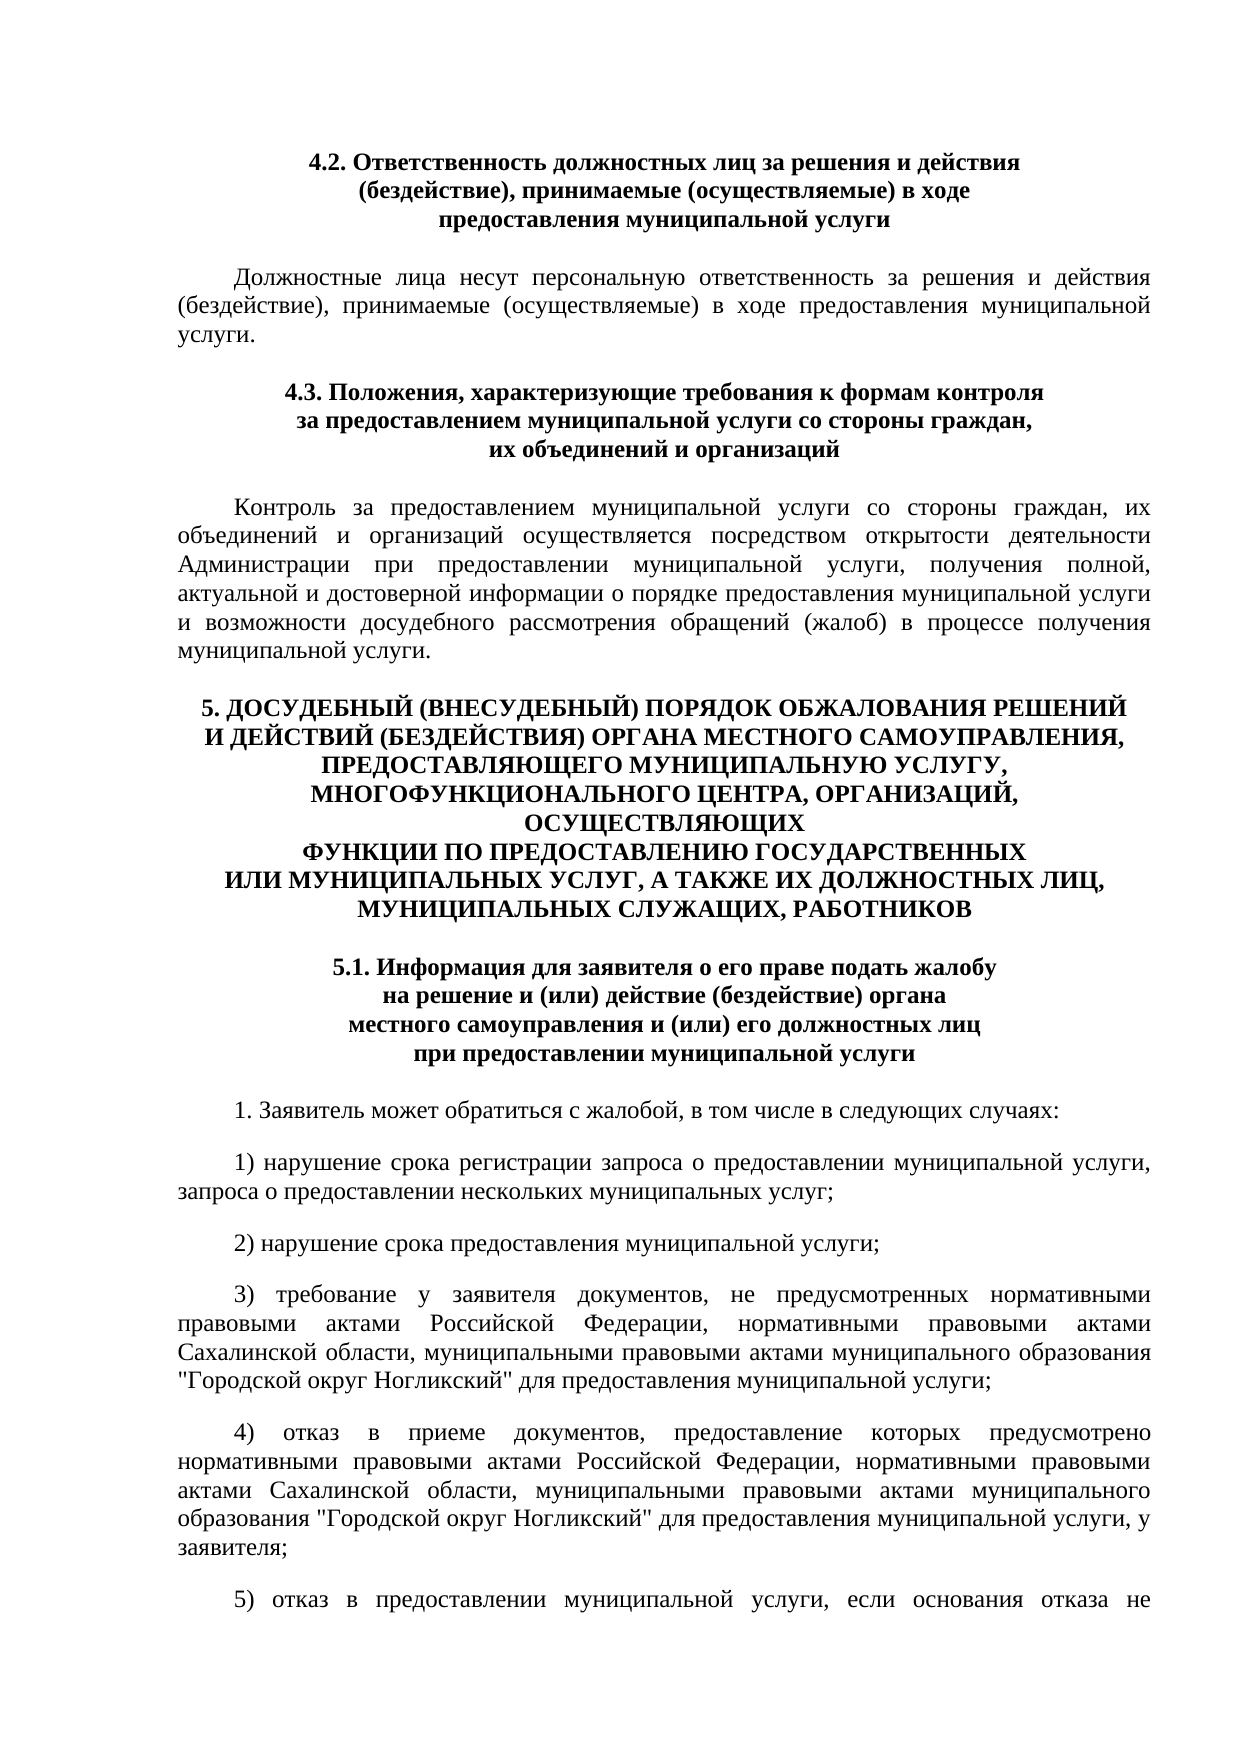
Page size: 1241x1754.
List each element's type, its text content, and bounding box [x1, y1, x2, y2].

title 4.3. Положения, характеризующие требования к формам контроля [177, 377, 1152, 406]
title И ДЕЙСТВИЙ (БЕЗДЕЙСТВИЯ) ОРГАНА МЕСТНОГО САМОУПРАВЛЕНИЯ, [177, 722, 1152, 751]
title ФУНКЦИИ ПО ПРЕДОСТАВЛЕНИЮ ГОСУДАРСТВЕННЫХ [177, 837, 1152, 866]
title 5. ДОСУДЕБНЫЙ (ВНЕСУДЕБНЫЙ) ПОРЯДОК ОБЖАЛОВАНИЯ РЕШЕНИЙ [177, 693, 1152, 722]
title за предоставлением муниципальной услуги со стороны граждан, [177, 406, 1152, 434]
text 1. Заявитель может обратиться с жалобой, в том числе в следующих случаях: [177, 1096, 1152, 1124]
text 2) нарушение срока предоставления муниципальной услуги; [177, 1228, 1152, 1256]
title 4.2. Ответственность должностных лиц за решения и действия [177, 147, 1152, 176]
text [177, 1584, 1152, 1613]
title их объединений и организаций [177, 434, 1152, 463]
text Контроль за предоставлением муниципальной услуги со стороны граждан, их объединений и организаций осуществляется посредством открытости деятельности Администрации при предоставлении муниципальной услуги, получения полной, актуальной и достоверной информации о порядке предоставления муниципальной услуги и возможности досудебного рассмотрения обращений (жалоб) в процессе получения муниципальной услуги. [177, 492, 1152, 664]
title при предоставлении муниципальной услуги [177, 1038, 1152, 1067]
title предоставления муниципальной услуги [177, 204, 1152, 233]
title МУНИЦИПАЛЬНЫХ СЛУЖАЩИХ, РАБОТНИКОВ [177, 894, 1152, 923]
text 4) отказ в приеме документов, предоставление которых предусмотрено нормативными правовыми актами Российской Федерации, нормативными правовыми актами Сахалинской области, муниципальными правовыми актами муниципального образования "Городской округ Ногликский" для предоставления муниципальной услуги, у заявителя; [177, 1417, 1152, 1561]
text 1) нарушение срока регистрации запроса о предоставлении муниципальной услуги, запроса о предоставлении нескольких муниципальных услуг; [177, 1147, 1152, 1205]
title ПРЕДОСТАВЛЯЮЩЕГО МУНИЦИПАЛЬНУЮ УСЛУГУ, [177, 751, 1152, 779]
title на решение и (или) действие (бездействие) органа [177, 981, 1152, 1009]
text Должностные лица несут персональную ответственность за решения и действия (бездействие), принимаемые (осуществляемые) в ходе предоставления муниципальной услуги. [177, 262, 1152, 348]
title ИЛИ МУНИЦИПАЛЬНЫХ УСЛУГ, А ТАКЖЕ ИХ ДОЛЖНОСТНЫХ ЛИЦ, [177, 866, 1152, 894]
title (бездействие), принимаемые (осуществляемые) в ходе [177, 176, 1152, 204]
title МНОГОФУНКЦИОНАЛЬНОГО ЦЕНТРА, ОРГАНИЗАЦИЙ, ОСУЩЕСТВЛЯЮЩИХ [177, 779, 1152, 837]
text 3) требование у заявителя документов, не предусмотренных нормативными правовыми актами Российской Федерации, нормативными правовыми актами Сахалинской области, муниципальными правовыми актами муниципального образования "Городской округ Ногликский" для предоставления муниципальной услуги; [177, 1279, 1152, 1394]
title 5.1. Информация для заявителя о его праве подать жалобу [177, 952, 1152, 981]
title местного самоуправления и (или) его должностных лиц [177, 1009, 1152, 1038]
